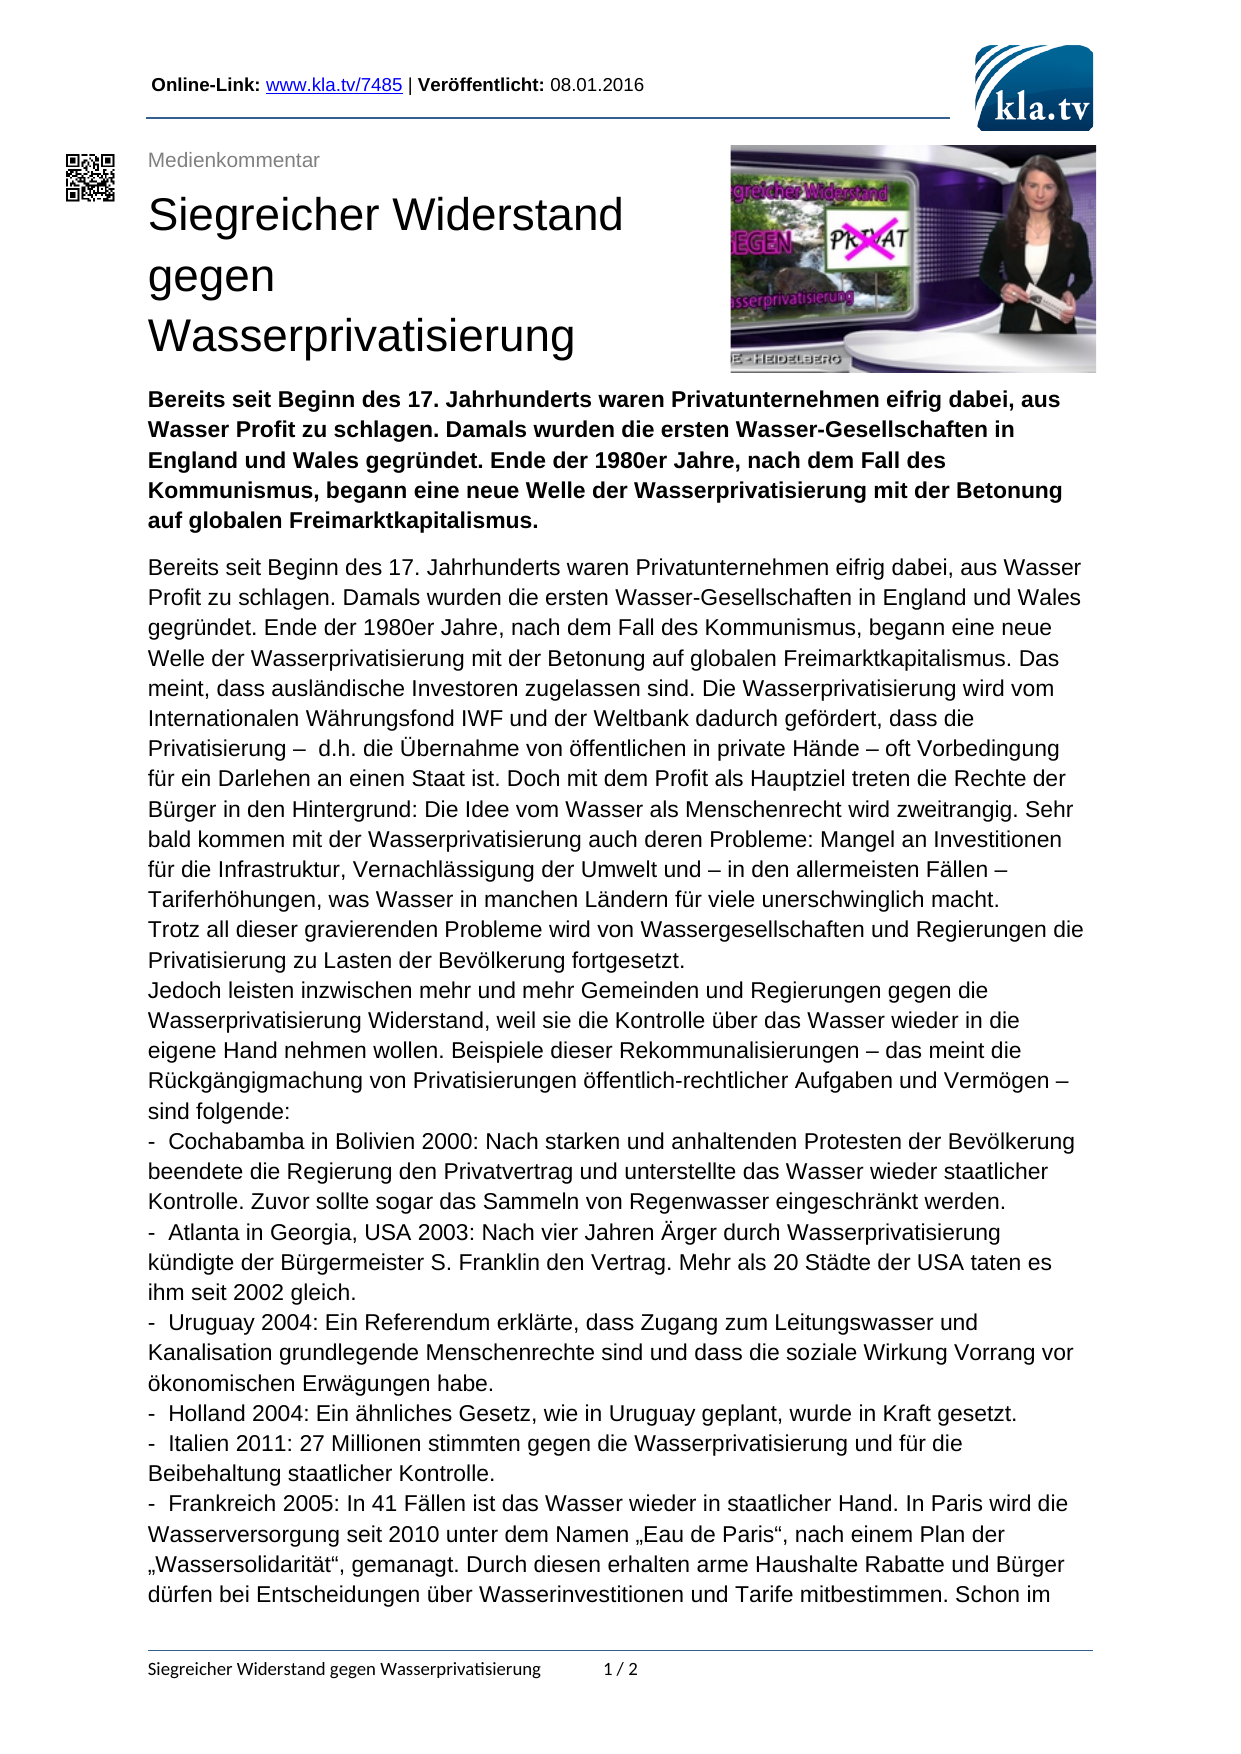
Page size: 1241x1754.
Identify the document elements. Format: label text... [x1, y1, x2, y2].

text Bereits seit Beginn des 17. Jahrhunderts waren Privatunternehmen eifrig dabei, aus Wasser Profit zu schlagen. Damals wurden die ersten Wasser-Gesellschaften in England und Wales gegründet. Ende der 1980er Jahre, nach dem Fall des Kommunismus, begann eine neue Welle der Wasserprivatisierung mit der Betonung auf globalen Freimarktkapitalismus. [148, 386, 1093, 533]
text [148, 554, 1093, 1607]
text Siegreicher Widerstand gegen Wasserprivatisierung [148, 188, 1093, 362]
text Medienkommentar [148, 148, 1093, 172]
